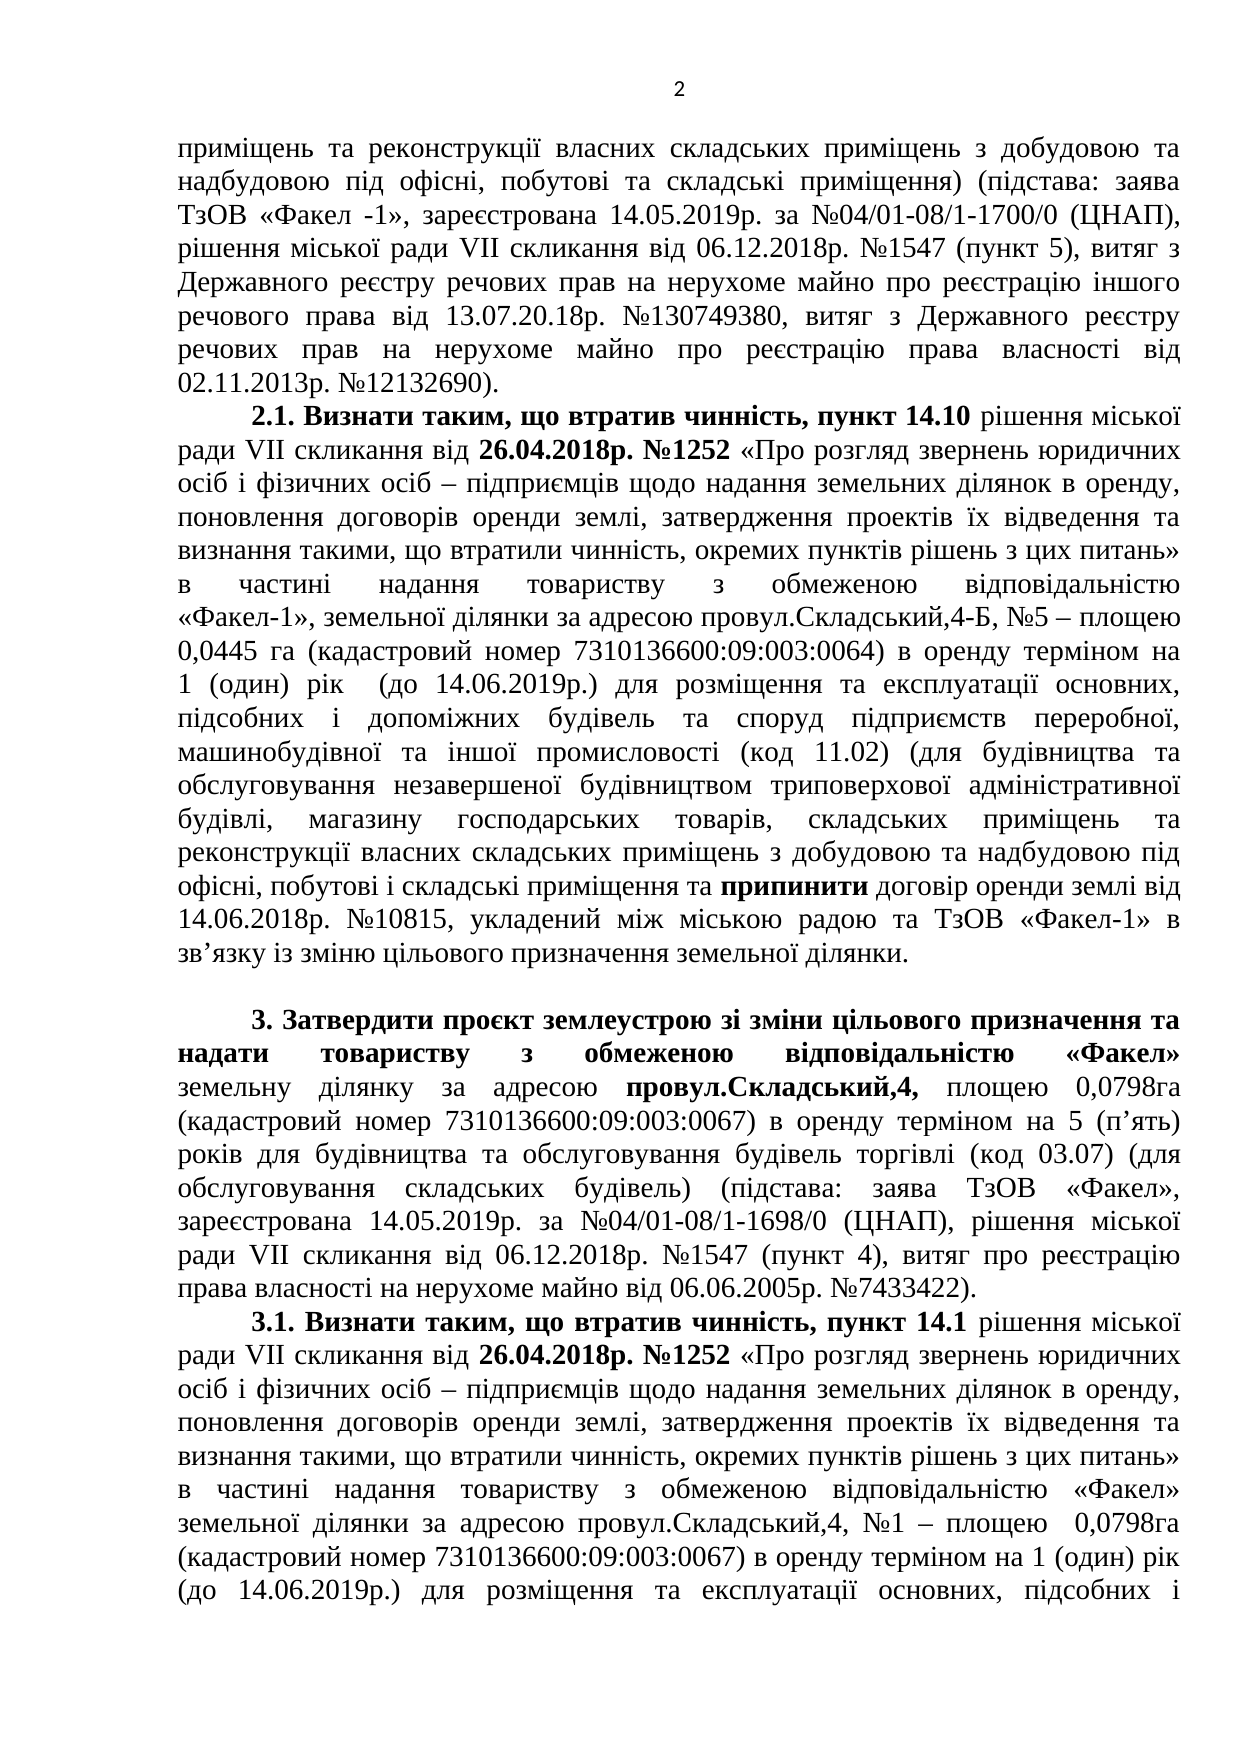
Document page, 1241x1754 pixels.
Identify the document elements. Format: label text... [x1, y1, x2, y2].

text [177, 1304, 1181, 1606]
text 3. Затвердити проєкт землеустрою зі зміни цільового призначення та надати товариству з обмеженою відповідальністю «Факел» земельну ділянку за адресою провул.Складський,4, площею 0,0798га (кадастровий номер 7310136600:09:003:0067) в оренду терміном на 5 (п’ять) років для будівництва та обслуговування будівель торгівлі (код 03.07) (для обслуговування складських будівель) (підстава: заява ТзОВ «Факел», зареєстрована 14.05.2019р. за №04/01-08/1-1698/0 (ЦНАП), рішення міської ради VІІ скликання від 06.12.2018р. №1547 (пункт 4), витяг про реєстрацію права власності на нерухоме майно від 06.06.2005р. №7433422). [177, 1002, 1181, 1304]
text 2.1. Визнати таким, що втратив чинність, пункт 14.10 рішення міської ради VІІ скликання від 26.04.2018р. №1252 «Про розгляд звернень юридичних осіб і фізичних осіб – підприємців щодо надання земельних ділянок в оренду, поновлення договорів оренди землі, затвердження проектів їх відведення та визнання такими, що втратили чинність, окремих пунктів рішень з цих питань» в частині надання товариству з обмеженою відповідальністю «Факел-1», земельної ділянки за адресою провул.Складський,4-Б, №5 – площею (кадастровий номер 7310136600:09:003:0064) в оренду терміном на 1 (один) рік (до 14.06.2019р.) для розміщення та експлуатації основних, підсобних і допоміжних будівель та споруд підприємств переробної, машинобудівної та іншої промисловості (код 11.02) (для будівництва та обслуговування незавершеної будівництвом триповерхової адміністративної будівлі, магазину господарських товарів, складських приміщень та реконструкції власних складських приміщень з добудовою та надбудовою під офісні, побутові і складські приміщення та припинити договір оренди землі від 14.06.2018р. №10815, укладений між міською радою та ТзОВ «Факел-1» в зв’язку із зміню цільового призначення земельної ділянки. [177, 734, 1181, 968]
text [177, 130, 1181, 398]
text 2.1. Визнати таким, що втратив чинність, пункт 14.10 рішення міської ради VІІ скликання від 26.04.2018р. №1252 «Про розгляд звернень юридичних осіб і фізичних осіб – підприємців щодо надання земельних ділянок в оренду, поновлення договорів оренди землі, затвердження проектів їх відведення та визнання такими, що втратили чинність, окремих пунктів рішень з цих питань» в частині надання товариству з обмеженою відповідальністю «Факел-1», земельної ділянки за адресою провул.Складський,4-Б, №5 – площею (кадастровий номер 7310136600:09:003:0064) в оренду терміном на 1 (один) рік (до 14.06.2019р.) для розміщення та експлуатації основних, підсобних і допоміжних будівель та споруд підприємств переробної, машинобудівної та іншої промисловості (код 11.02) (для будівництва та обслуговування незавершеної будівництвом триповерхової адміністративної будівлі, магазину господарських товарів, складських приміщень та реконструкції власних складських приміщень з добудовою та надбудовою під офісні, побутові і складські приміщення та припинити договір оренди землі від 14.06.2018р. №10815, укладений між міською радою та ТзОВ «Факел-1» в зв’язку із зміню цільового призначення земельної ділянки. [177, 398, 1181, 700]
